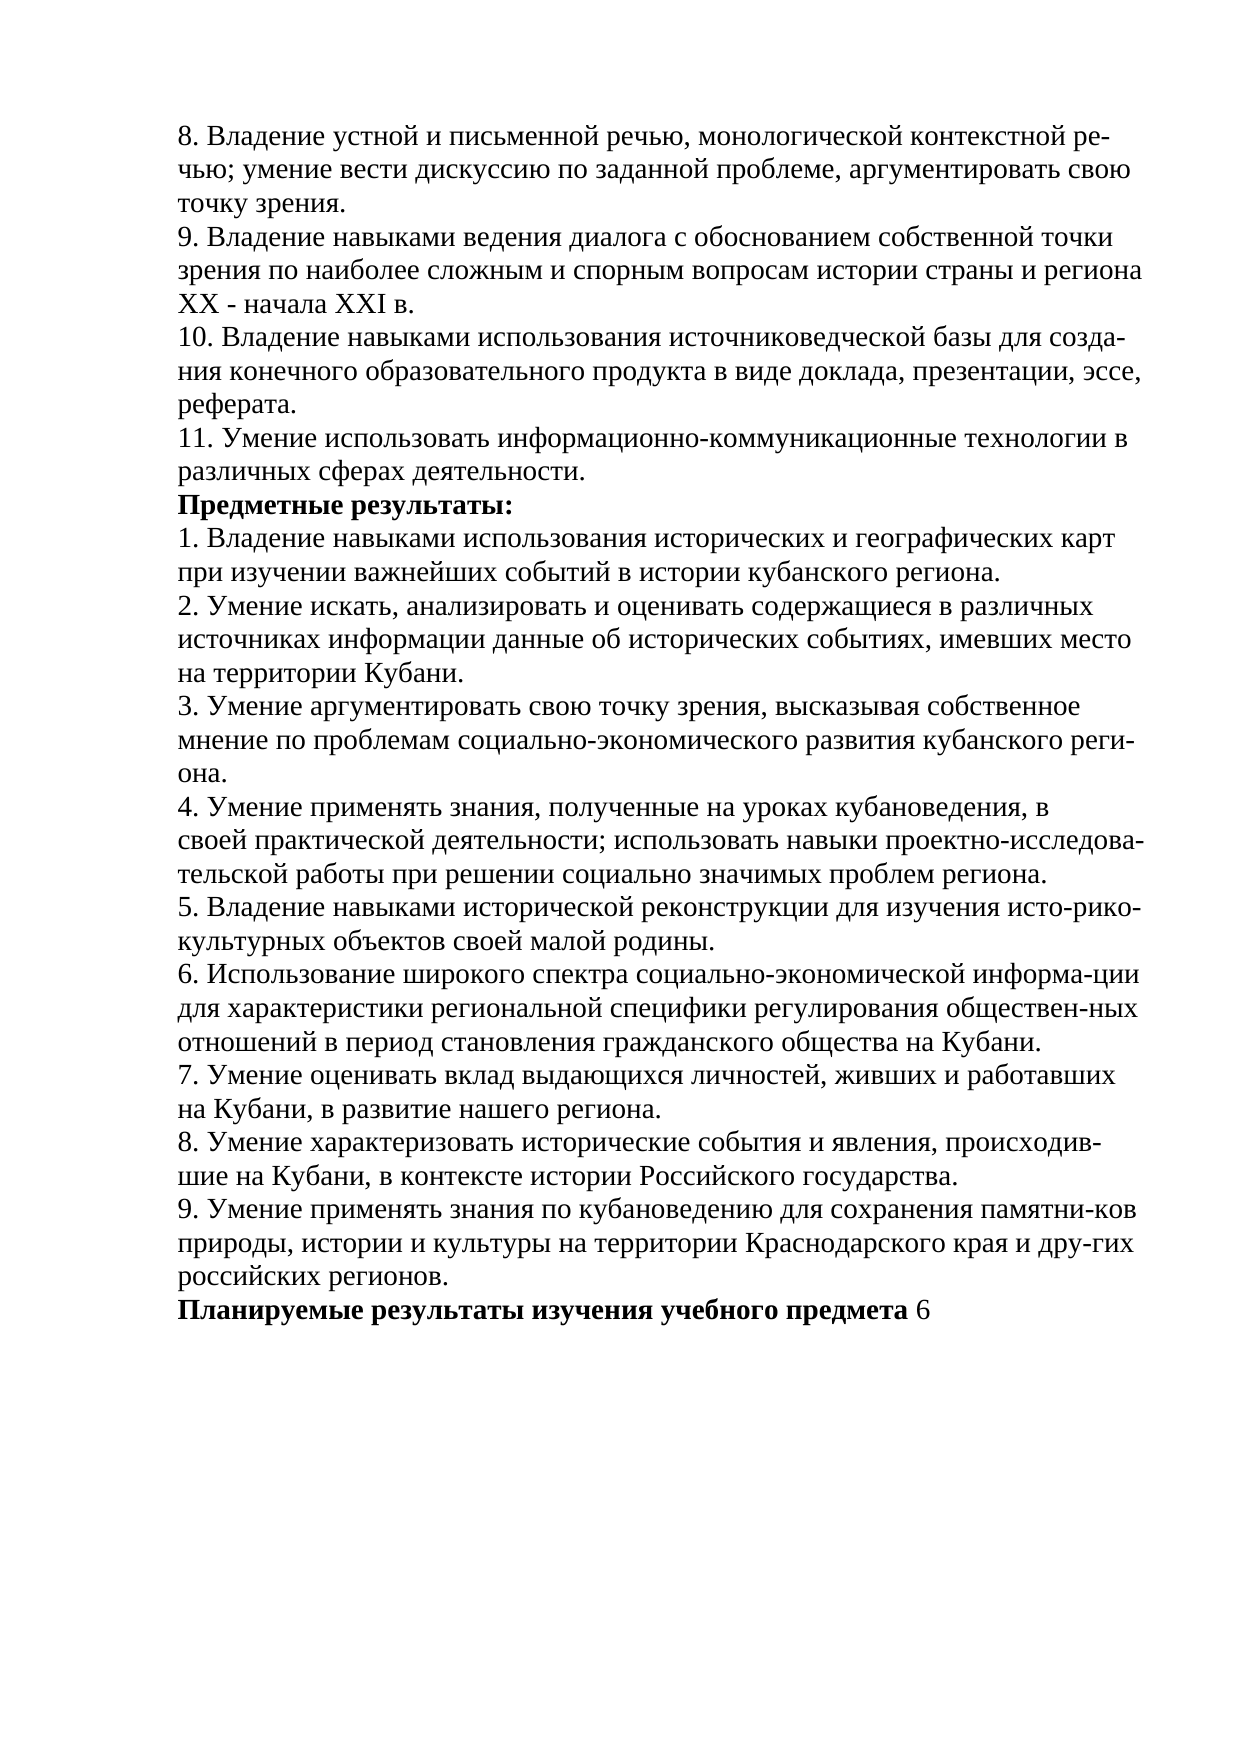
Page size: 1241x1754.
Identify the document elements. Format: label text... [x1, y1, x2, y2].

text 5. Владение навыками исторической реконструкции для изучения исто-рико-культурных объектов своей малой родины. [177, 889, 1152, 957]
text 3. Умение аргументировать свою точку зрения, высказывая собственное мнение по проблемам социально-экономического развития кубанского реги-она. [177, 688, 1152, 789]
text 6. Использование широкого спектра социально-экономической информа-ции для характеристики региональной специфики регулирования обществен-ных отношений в период становления гражданского общества на Кубани. [177, 957, 1152, 1057]
text 7. Умение оценивать вклад выдающихся личностей, живших и работавших на Кубани, в развитие нашего региона. [177, 1057, 1152, 1124]
text 10. Владение навыками использования источниковедческой базы для созда-ния конечного образовательного продукта в виде доклада, презентации, эссе, реферата. [177, 319, 1152, 420]
text 2. Умение искать, анализировать и оценивать содержащиеся в различных источниках информации данные об исторических событиях, имевших место на территории Кубани. [177, 588, 1152, 688]
text 8. Владение устной и письменной речью, монологической контекстной ре-чью; умение вести дискуссию по заданной проблеме, аргументировать свою точку зрения. [177, 118, 1152, 219]
text своей практической деятельности; использовать навыки проектно-исследова-тельской работы при решении социально значимых проблем региона. [177, 822, 1152, 889]
text 4. Умение применять знания, полученные на уроках кубановедения, в [177, 789, 1152, 822]
text 1. Владение навыками использования исторических и географических карт при изучении важнейших событий в истории кубанского региона. [177, 521, 1152, 588]
text 9. Владение навыками ведения диалога с обоснованием собственной точки зрения по наиболее сложным и спорным вопросам истории страны и региона XX - начала XXI в. [177, 219, 1152, 319]
text Планируемые результаты изучения учебного предмета 6 [177, 1292, 1152, 1326]
text 8. Умение характеризовать исторические события и явления, происходив-шие на Кубани, в контексте истории Российского государства. [177, 1124, 1152, 1191]
text 9. Умение применять знания по кубановедению для сохранения памятни-ков природы, истории и культуры на территории Краснодарского края и дру-гих российских регионов. [177, 1191, 1152, 1292]
text 11. Умение использовать информационно-коммуникационные технологии в различных сферах деятельности. [177, 420, 1152, 487]
text Предметные результаты: [177, 487, 1152, 521]
